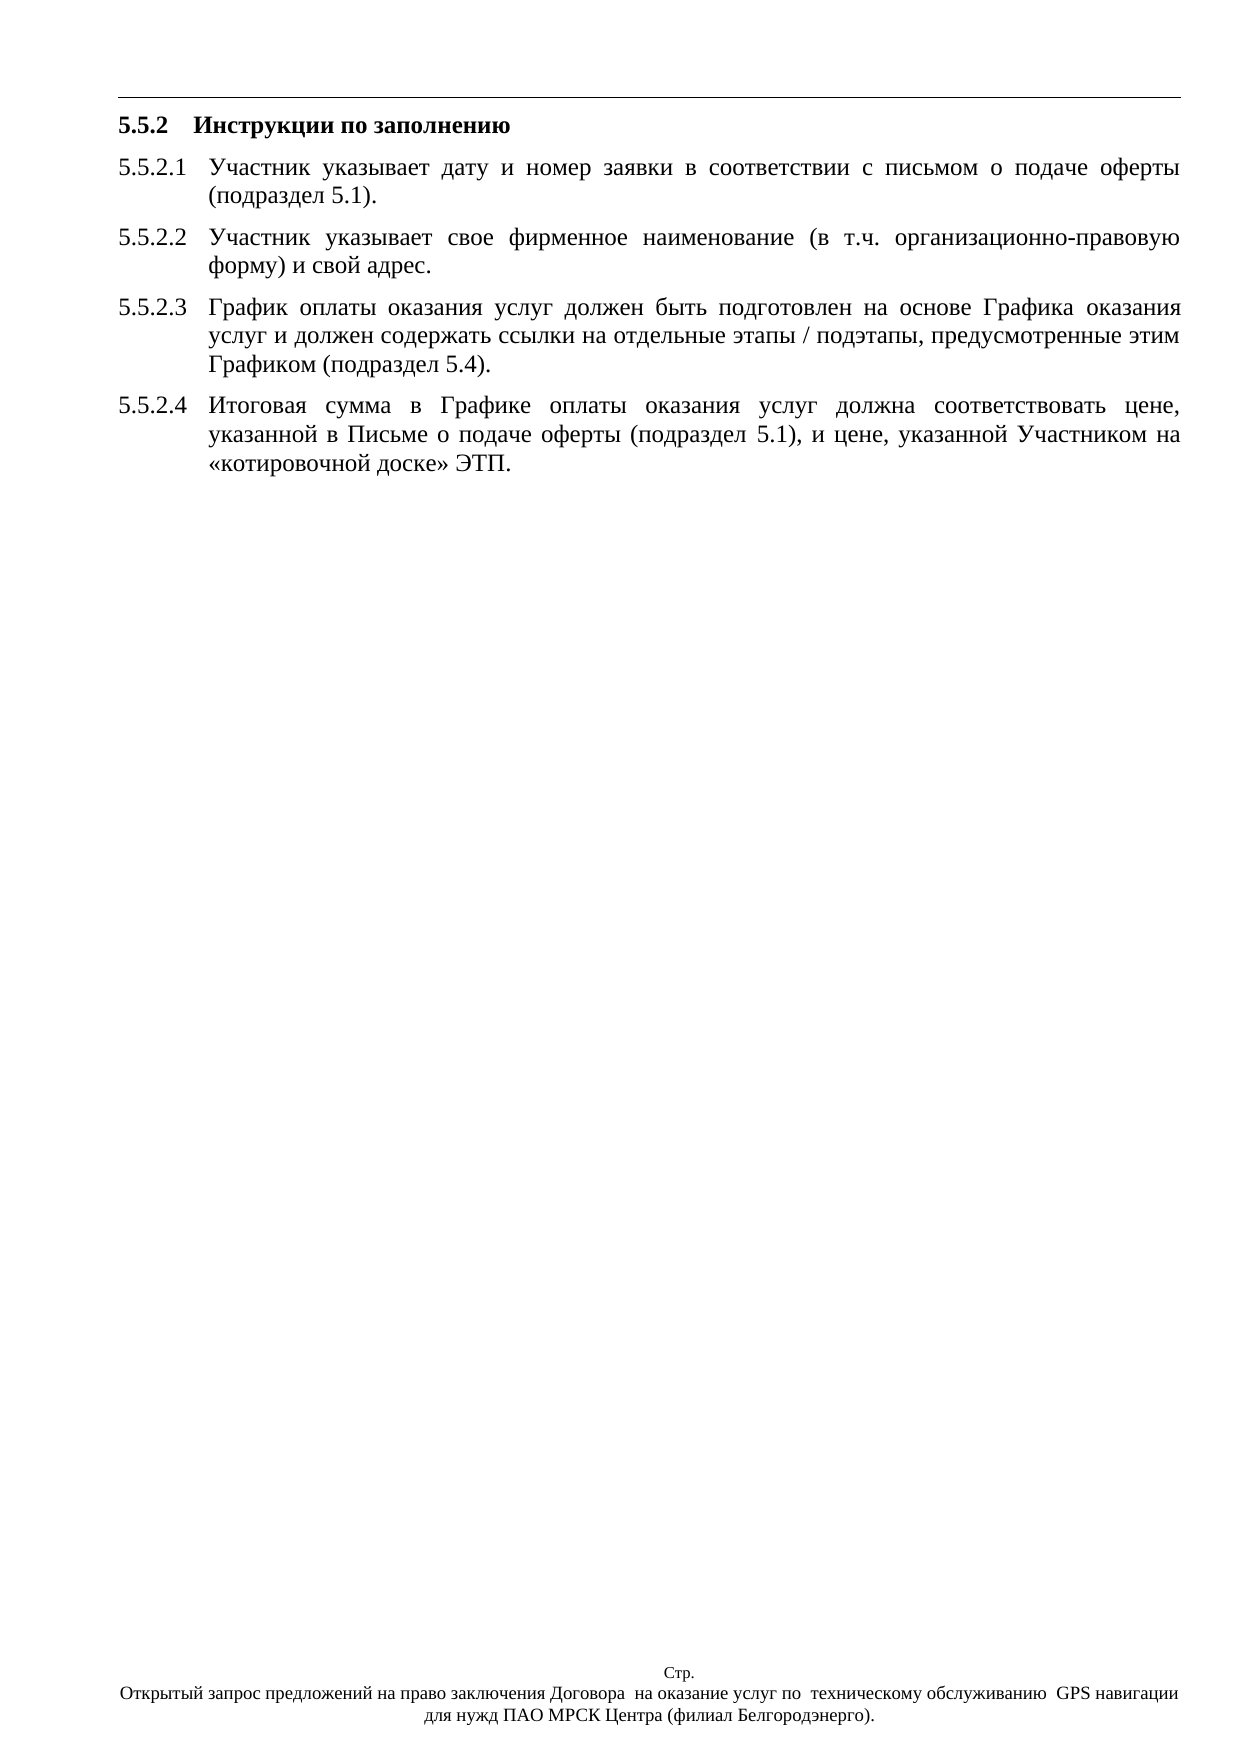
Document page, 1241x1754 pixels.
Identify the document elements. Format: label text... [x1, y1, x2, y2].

list Участник указывает дату и номер заявки в соответствии с письмом о подаче оферты (подраздел 5.1). [118, 152, 1181, 209]
list Участник указывает свое фирменное наименование (в т.ч. организационно-правовую форму) и свой адрес. [118, 222, 1181, 279]
list Итоговая сумма в Графике оплаты оказания услуг должна соответствовать цене, указанной в Письме о подаче оферты (подраздел 5.1), и цене, указанной Участником на «котировочной доске» ЭТП. [118, 391, 1181, 477]
list График оплаты оказания услуг должен быть подготовлен на основе Графика оказания услуг и должен содержать ссылки на отдельные этапы / подэтапы, предусмотренные этим Графиком (подраздел 5.4). [118, 292, 1181, 378]
subtitle Инструкции по заполнению [118, 111, 1181, 139]
